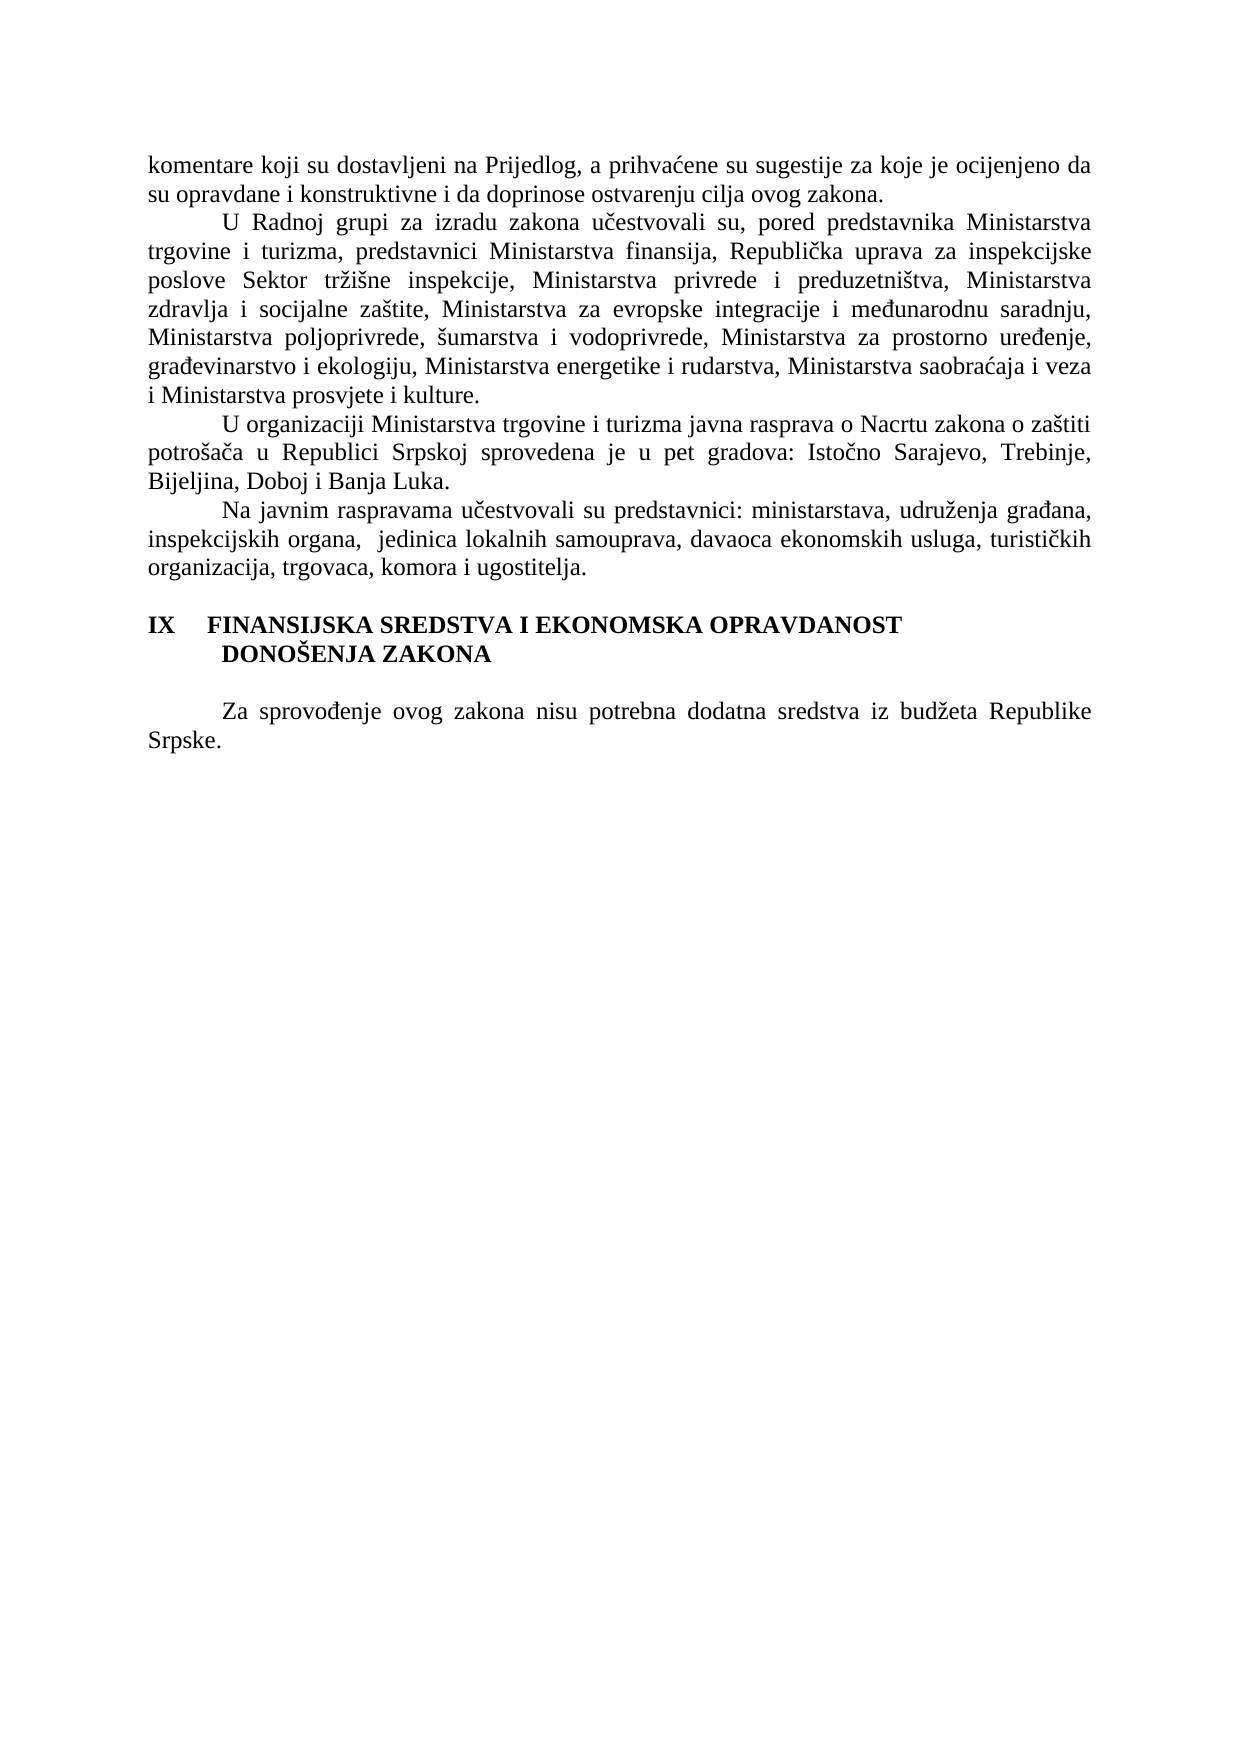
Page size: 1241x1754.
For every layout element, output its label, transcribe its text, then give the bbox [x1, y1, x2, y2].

text DONOŠENJA ZAKONA [148, 639, 1092, 667]
text U organizaciji Ministarstva trgovine i turizma javna rasprava o Nacrtu zakona o zaštiti potrošača u Republici Srpskoj sprovedena je u pet gradova: Istočno Sarajevo, Trebinje, Bijeljina, Doboj i Banja Luka. [148, 409, 1092, 495]
text Za sprovođenje ovog zakona nisu potrebna dodatna sredstva iz budžeta Republike Srpske. [148, 696, 1092, 754]
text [148, 150, 1092, 207]
text U Radnoj grupi za izradu zakona učestvovali su, pored predstavnika Ministarstva trgovine i turizma, predstavnici Ministarstva finansija, Republička uprava za inspekcijske poslove Sektor tržišne inspekcije, Ministarstva privrede i preduzetništva, Ministarstva zdravlja i socijalne zaštite, Ministarstva za evropske integracije i međunarodnu saradnju, Ministarstva poljoprivrede, šumarstva i vodoprivrede, Ministarstva za prostorno uređenje, građevinarstvo i ekologiju, Ministarstva energetike i rudarstva, Ministarstva saobraćaja i veza i Ministarstva prosvjete i kulture. [148, 207, 1092, 409]
text IX FINANSIJSKA SREDSTVA I EKONOMSKA OPRAVDANOST [148, 610, 1092, 639]
text Na javnim raspravama učestvovali su predstavnici: ministarstava, udruženja građana, inspekcijskih organa, jedinica lokalnih samouprava, davaoca ekonomskih usluga, turističkih organizacija, trgovaca, komora i ugostitelja. [148, 495, 1092, 581]
